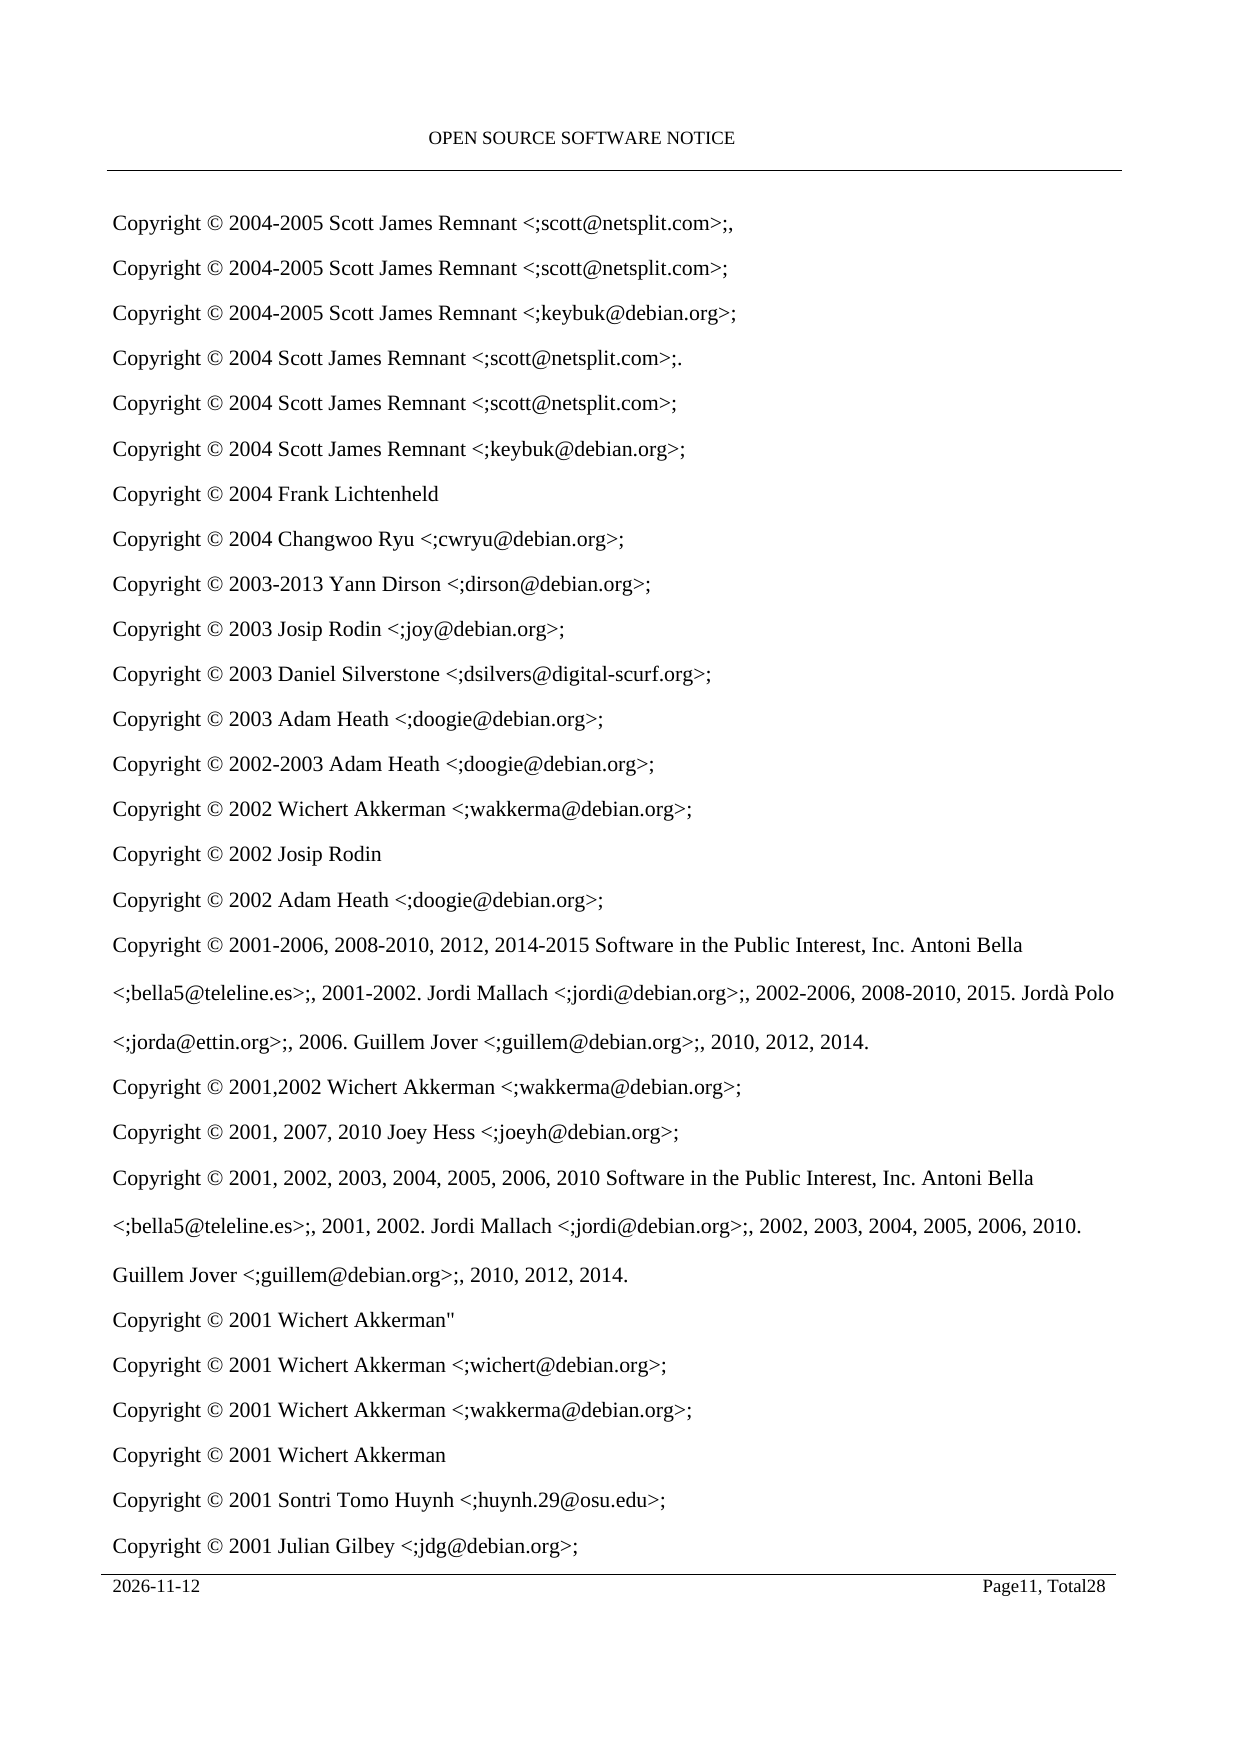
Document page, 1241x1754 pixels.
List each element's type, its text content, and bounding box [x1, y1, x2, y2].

text Copyright © 2001 Wichert Akkerman <;wakkerma@debian.org>; [112, 1394, 1128, 1426]
text Copyright © 2002 Josip Rodin [112, 838, 1128, 870]
text Copyright © 2002-2003 Adam Heath <;doogie@debian.org>; [112, 748, 1128, 780]
text Copyright © 2001 Wichert Akkerman [112, 1439, 1128, 1471]
text Copyright © 2002 Wichert Akkerman <;wakkerma@debian.org>; [112, 793, 1128, 825]
text Copyright © 2001 Sontri Tomo Huynh <;huynh.29@osu.edu>; [112, 1484, 1128, 1516]
text Copyright © 2004 Scott James Remnant <;scott@netsplit.com>; [112, 387, 1128, 419]
text Copyright © 2004-2005 Scott James Remnant <;scott@netsplit.com>;, [112, 206, 1128, 239]
text Copyright © 2001,2002 Wichert Akkerman <;wakkerma@debian.org>; [112, 1071, 1128, 1103]
text Copyright © 2004 Scott James Remnant <;keybuk@debian.org>; [112, 432, 1128, 464]
text Copyright © 2004-2005 Scott James Remnant <;scott@netsplit.com>; [112, 251, 1128, 284]
text Copyright © 2001-2006, 2008-2010, 2012, 2014-2015 Software in the Public Interest, Inc. Antoni Bella <;bella5@teleline.es>;, 2001-2002. Jordi Mallach <;jordi@debian.org>;, 2002-2006, 2008-2010, 2015. Jordà Polo <;jorda@ettin.org>;, 2006. Guillem Jover <;guillem@debian.org>;, 2010, 2012, 2014. [112, 928, 1128, 1058]
text Copyright © 2004 Frank Lichtenheld [112, 477, 1128, 509]
text Copyright © 2001 Wichert Akkerman" [112, 1303, 1128, 1336]
text Copyright © 2001, 2007, 2010 Joey Hess <;joeyh@debian.org>; [112, 1116, 1128, 1148]
text Copyright © 2001, 2002, 2003, 2004, 2005, 2006, 2010 Software in the Public Interest, Inc. Antoni Bella <;bella5@teleline.es>;, 2001, 2002. Jordi Mallach <;jordi@debian.org>;, 2002, 2003, 2004, 2005, 2006, 2010. Guillem Jover <;guillem@debian.org>;, 2010, 2012, 2014. [112, 1161, 1128, 1291]
text Copyright © 2003 Josip Rodin <;joy@debian.org>; [112, 612, 1128, 645]
text Copyright © 2004 Scott James Remnant <;scott@netsplit.com>;. [112, 342, 1128, 374]
text Copyright © 2001 Julian Gilbey <;jdg@debian.org>; [112, 1529, 1128, 1561]
text Copyright © 2003 Daniel Silverstone <;dsilvers@digital-scurf.org>; [112, 657, 1128, 690]
text Copyright © 2004 Changwoo Ryu <;cwryu@debian.org>; [112, 522, 1128, 554]
text Copyright © 2004-2005 Scott James Remnant <;keybuk@debian.org>; [112, 297, 1128, 329]
text Copyright © 2003-2013 Yann Dirson <;dirson@debian.org>; [112, 567, 1128, 600]
text Copyright © 2003 Adam Heath <;doogie@debian.org>; [112, 702, 1128, 735]
text Copyright © 2001 Wichert Akkerman <;wichert@debian.org>; [112, 1348, 1128, 1381]
text Copyright © 2002 Adam Heath <;doogie@debian.org>; [112, 883, 1128, 915]
